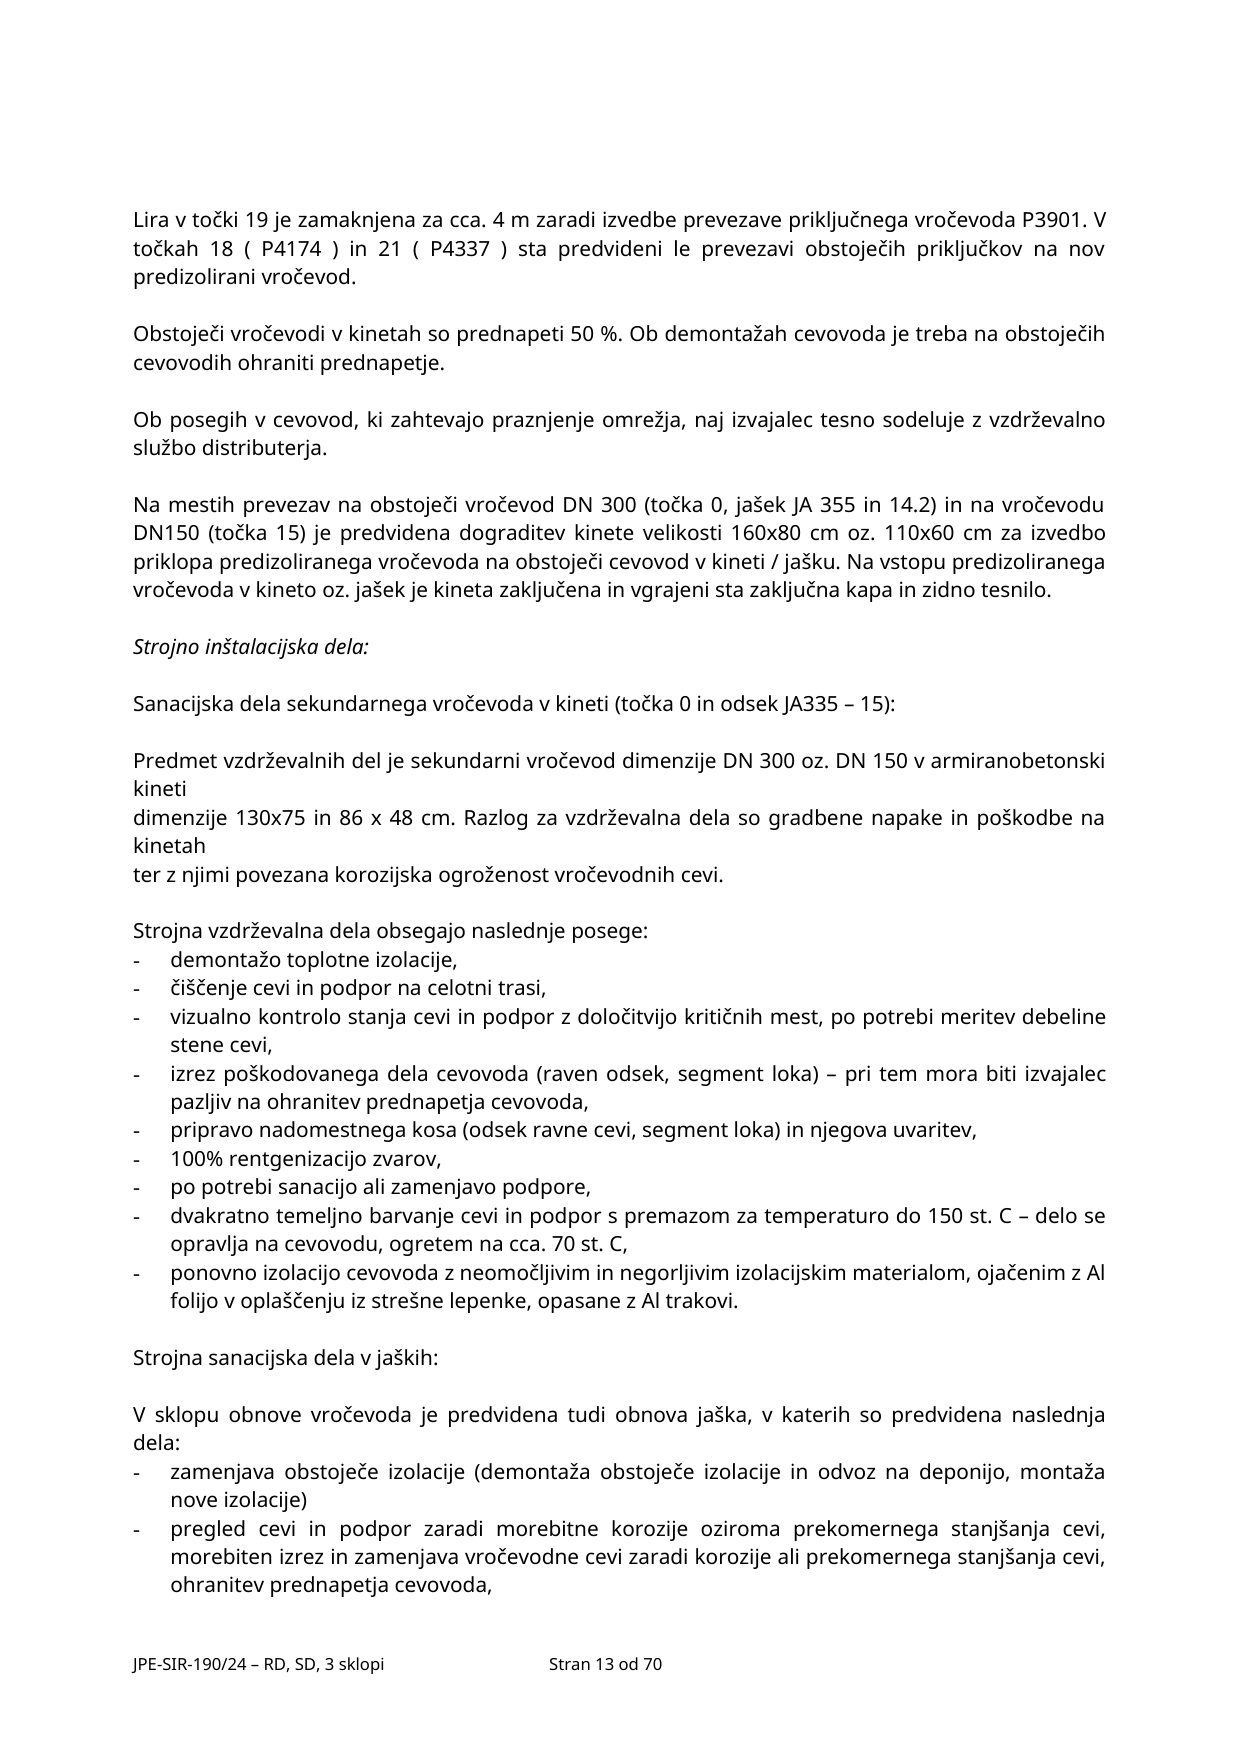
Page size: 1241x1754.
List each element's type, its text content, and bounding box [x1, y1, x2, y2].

list izrez poškodovanega dela cevovoda (raven odsek, segment loka) – pri tem mora biti izvajalec pazljiv na ohranitev prednapetja cevovoda, [133, 1059, 1107, 1116]
list demontažo toplotne izolacije, [133, 945, 1107, 973]
text Strojna sanacijska dela v jaških: [133, 1343, 1107, 1372]
list čiščenje cevi in podpor na celotni trasi, [133, 973, 1107, 1002]
text ter z njimi povezana korozijska ogroženost vročevodnih cevi. [133, 860, 1107, 888]
list pripravo nadomestnega kosa (odsek ravne cevi, segment loka) in njegova uvaritev, [133, 1116, 1107, 1144]
text Obstoječi vročevodi v kinetah so prednapeti 50 %. Ob demontažah cevovoda je treba na obstoječih cevovodih ohraniti prednapetje. [133, 319, 1107, 376]
text dimenzije 130x75 in 86 x 48 cm. Razlog za vzdrževalna dela so gradbene napake in poškodbe na kinetah [133, 803, 1107, 860]
list vizualno kontrolo stanja cevi in podpor z določitvijo kritičnih mest, po potrebi meritev debeline stene cevi, [133, 1002, 1107, 1059]
text Lira v točki 19 je zamaknjena za cca. 4 m zaradi izvedbe prevezave priključnega vročevoda P3901. V točkah 18 ( P4174 ) in 21 ( P4337 ) sta predvideni le prevezavi obstoječih priključkov na nov predizolirani vročevod. [133, 206, 1107, 291]
list 100% rentgenizacijo zvarov, [133, 1144, 1107, 1172]
text Ob posegih v cevovod, ki zahtevajo praznjenje omrežja, naj izvajalec tesno sodeluje z vzdrževalno službo distributerja. [133, 405, 1107, 462]
text Predmet vzdrževalnih del je sekundarni vročevod dimenzije DN 300 oz. DN 150 v armiranobetonski kineti [133, 746, 1107, 803]
list ponovno izolacijo cevovoda z neomočljivim in negorljivim izolacijskim materialom, ojačenim z Al folijo v oplaščenju iz strešne lepenke, opasane z Al trakovi. [133, 1258, 1107, 1315]
text V sklopu obnove vročevoda je predvidena tudi obnova jaška, v katerih so predvidena naslednja dela: [133, 1400, 1107, 1457]
list po potrebi sanacijo ali zamenjavo podpore, [133, 1172, 1107, 1201]
list dvakratno temeljno barvanje cevi in podpor s premazom za temperaturo do 150 st. C – delo se opravlja na cevovodu, ogretem na cca. 70 st. C, [133, 1201, 1107, 1258]
list zamenjava obstoječe izolacije (demontaža obstoječe izolacije in odvoz na deponijo, montaža nove izolacije) [133, 1457, 1107, 1514]
text Strojno inštalacijska dela: [133, 632, 1107, 661]
text Strojna vzdrževalna dela obsegajo naslednje posege: [133, 917, 1107, 945]
text Sanacijska dela sekundarnega vročevoda v kineti (točka 0 in odsek JA335 – 15): [133, 689, 1107, 717]
text Na mestih prevezav na obstoječi vročevod DN 300 (točka 0, jašek JA 355 in 14.2) in na vročevodu DN150 (točka 15) je predvidena dograditev kinete velikosti 160x80 cm oz. 110x60 cm za izvedbo priklopa predizoliranega vročevoda na obstoječi cevovod v kineti / jašku. Na vstopu predizoliranega vročevoda v kineto oz. jašek je kineta zaključena in vgrajeni sta zaključna kapa in zidno tesnilo. [133, 490, 1107, 604]
list pregled cevi in podpor zaradi morebitne korozije oziroma prekomernega stanjšanja cevi, morebiten izrez in zamenjava vročevodne cevi zaradi korozije ali prekomernega stanjšanja cevi, ohranitev prednapetja cevovoda, [133, 1514, 1107, 1599]
